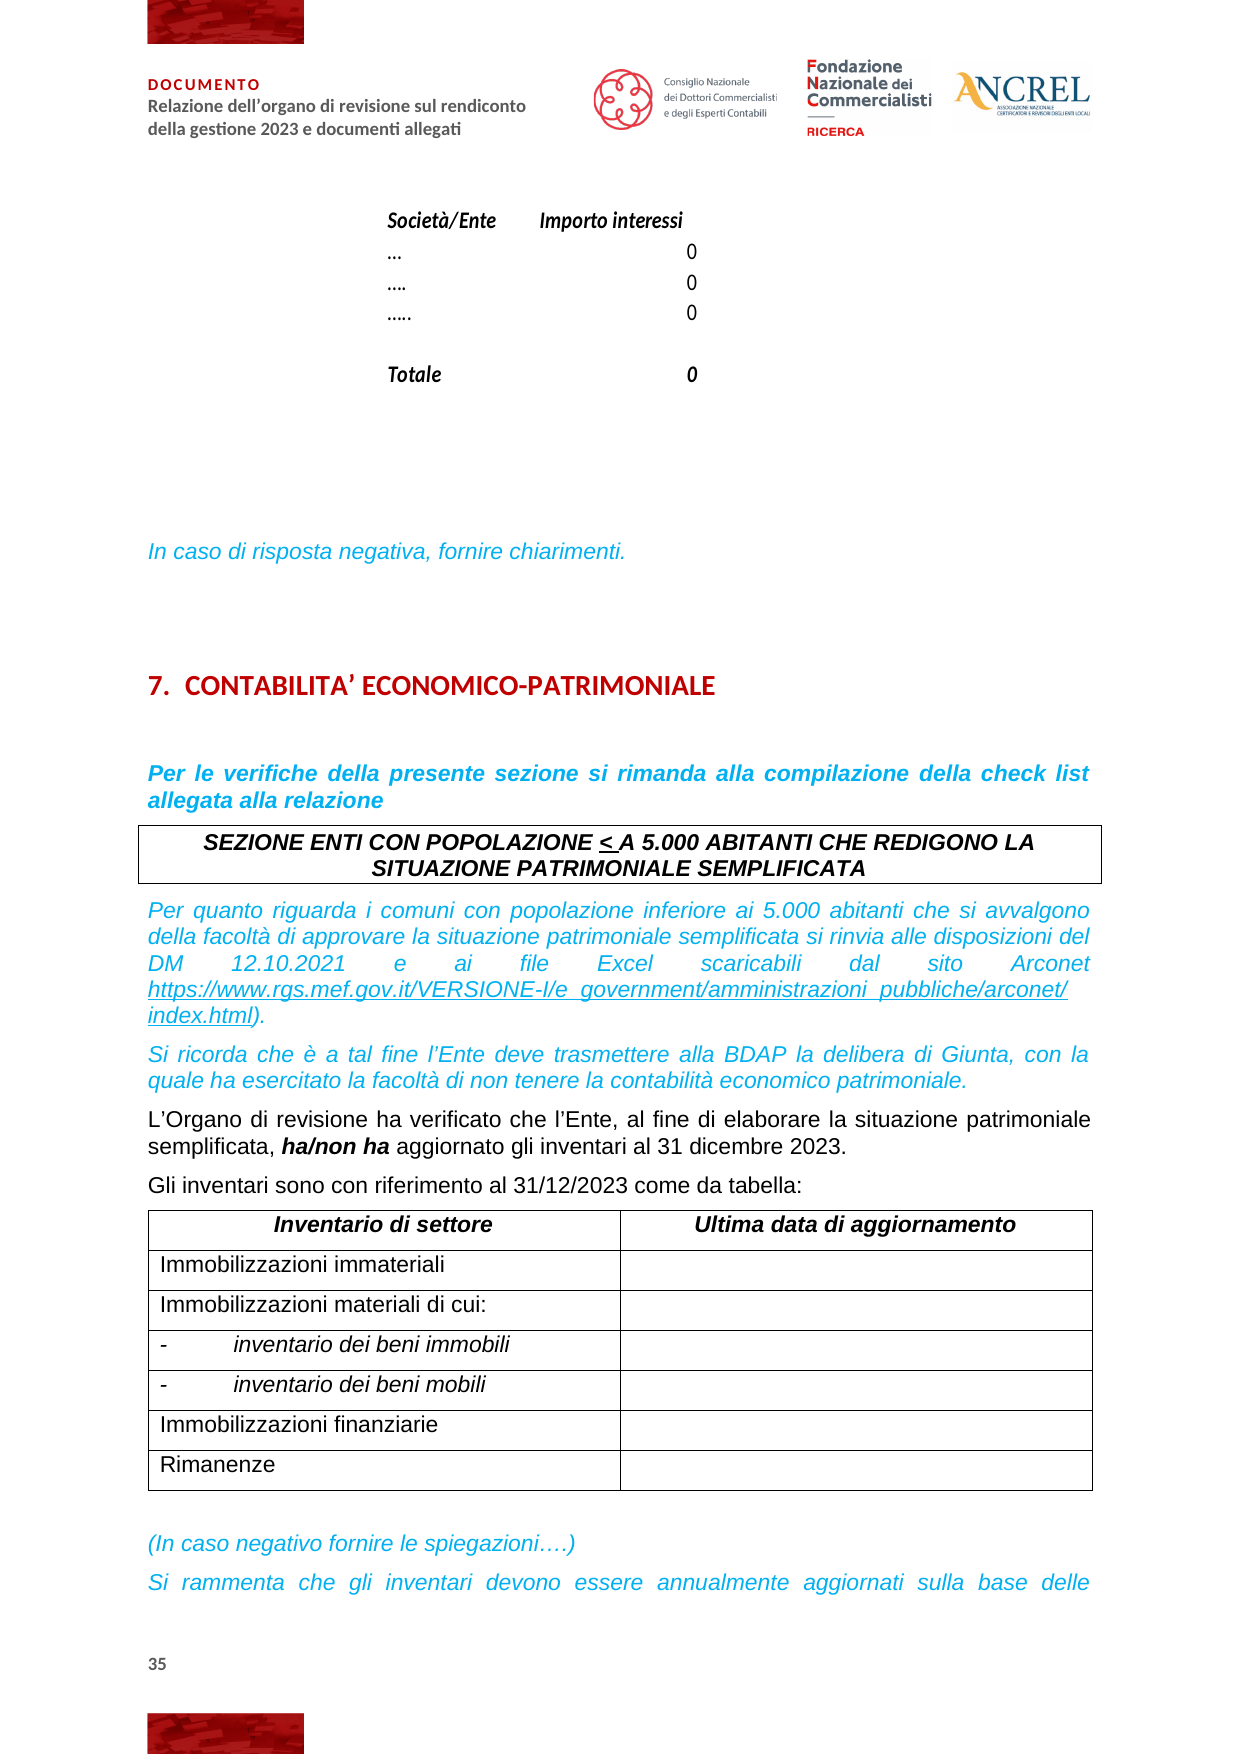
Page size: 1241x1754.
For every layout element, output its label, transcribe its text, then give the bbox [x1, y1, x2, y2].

picture [148, 0, 304, 44]
list Gli inventari sono con riferimento al 31/12/2023 come da tabella: [148, 1172, 1092, 1198]
text In caso di risposta negativa, fornire chiarimenti. [148, 538, 1092, 565]
list (In caso negativo fornire le spiegazioni….) [148, 1529, 1092, 1556]
list L’Organo di revisione ha verificato che l’Ente, al fine di elaborare la situazione patrimoniale semplificata, ha/non ha aggiornato gli inventari al 31 dicembre 2023. [148, 1106, 1092, 1159]
table_header Inventario di settore [149, 1211, 620, 1250]
table_cell Immobilizzazioni immateriali [149, 1251, 620, 1290]
picture [148, 1714, 304, 1754]
picture [593, 69, 777, 130]
table_header Ultima data di aggiornamento [621, 1211, 1092, 1250]
table_cell inventario dei beni mobili [149, 1371, 620, 1410]
subtitle CONTABILITA’ ECONOMICO-PATRIMONIALE [148, 667, 1092, 703]
table_cell [621, 1371, 1092, 1410]
picture [807, 59, 932, 136]
table_cell [621, 1291, 1092, 1330]
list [148, 1568, 1092, 1595]
list Si ricorda che è a tal fine l’Ente deve trasmettere alla BDAP la delibera di Giunta, con la quale ha esercitato la facoltà di non tenere la contabilità economico patrimoniale. [148, 1041, 1092, 1094]
text Per le verifiche della presente sezione si rimanda alla compilazione della check list allegata alla relazione [148, 760, 1092, 813]
list SEZIONE ENTI CON POPOLAZIONE < A 5.000 ABITANTI CHE REDIGONO LA SITUAZIONE PATRIMONIALE SEMPLIFICATA [139, 826, 1101, 883]
table_cell [621, 1451, 1092, 1490]
table_cell [621, 1331, 1092, 1370]
table_cell Immobilizzazioni finanziarie [149, 1411, 620, 1450]
table_cell inventario dei beni immobili [149, 1331, 620, 1370]
table_cell [621, 1251, 1092, 1290]
table_cell Rimanenze [149, 1451, 620, 1490]
table_cell Immobilizzazioni materiali di cui: [149, 1291, 620, 1330]
table_cell [621, 1411, 1092, 1450]
picture [951, 62, 1094, 131]
list Per quanto riguarda i comuni con popolazione inferiore ai 5.000 abitanti che si avvalgono della facoltà di approvare la situazione patrimoniale semplificata si rinvia alle disposizioni del DM 12.10.2021 e ai file Excel scaricabili dal sito Arconet https://www.rgs.mef.gov.it/VERSIONE-I/e_government/amministrazioni_pubbliche/arconet/index.html). [148, 897, 1092, 1029]
